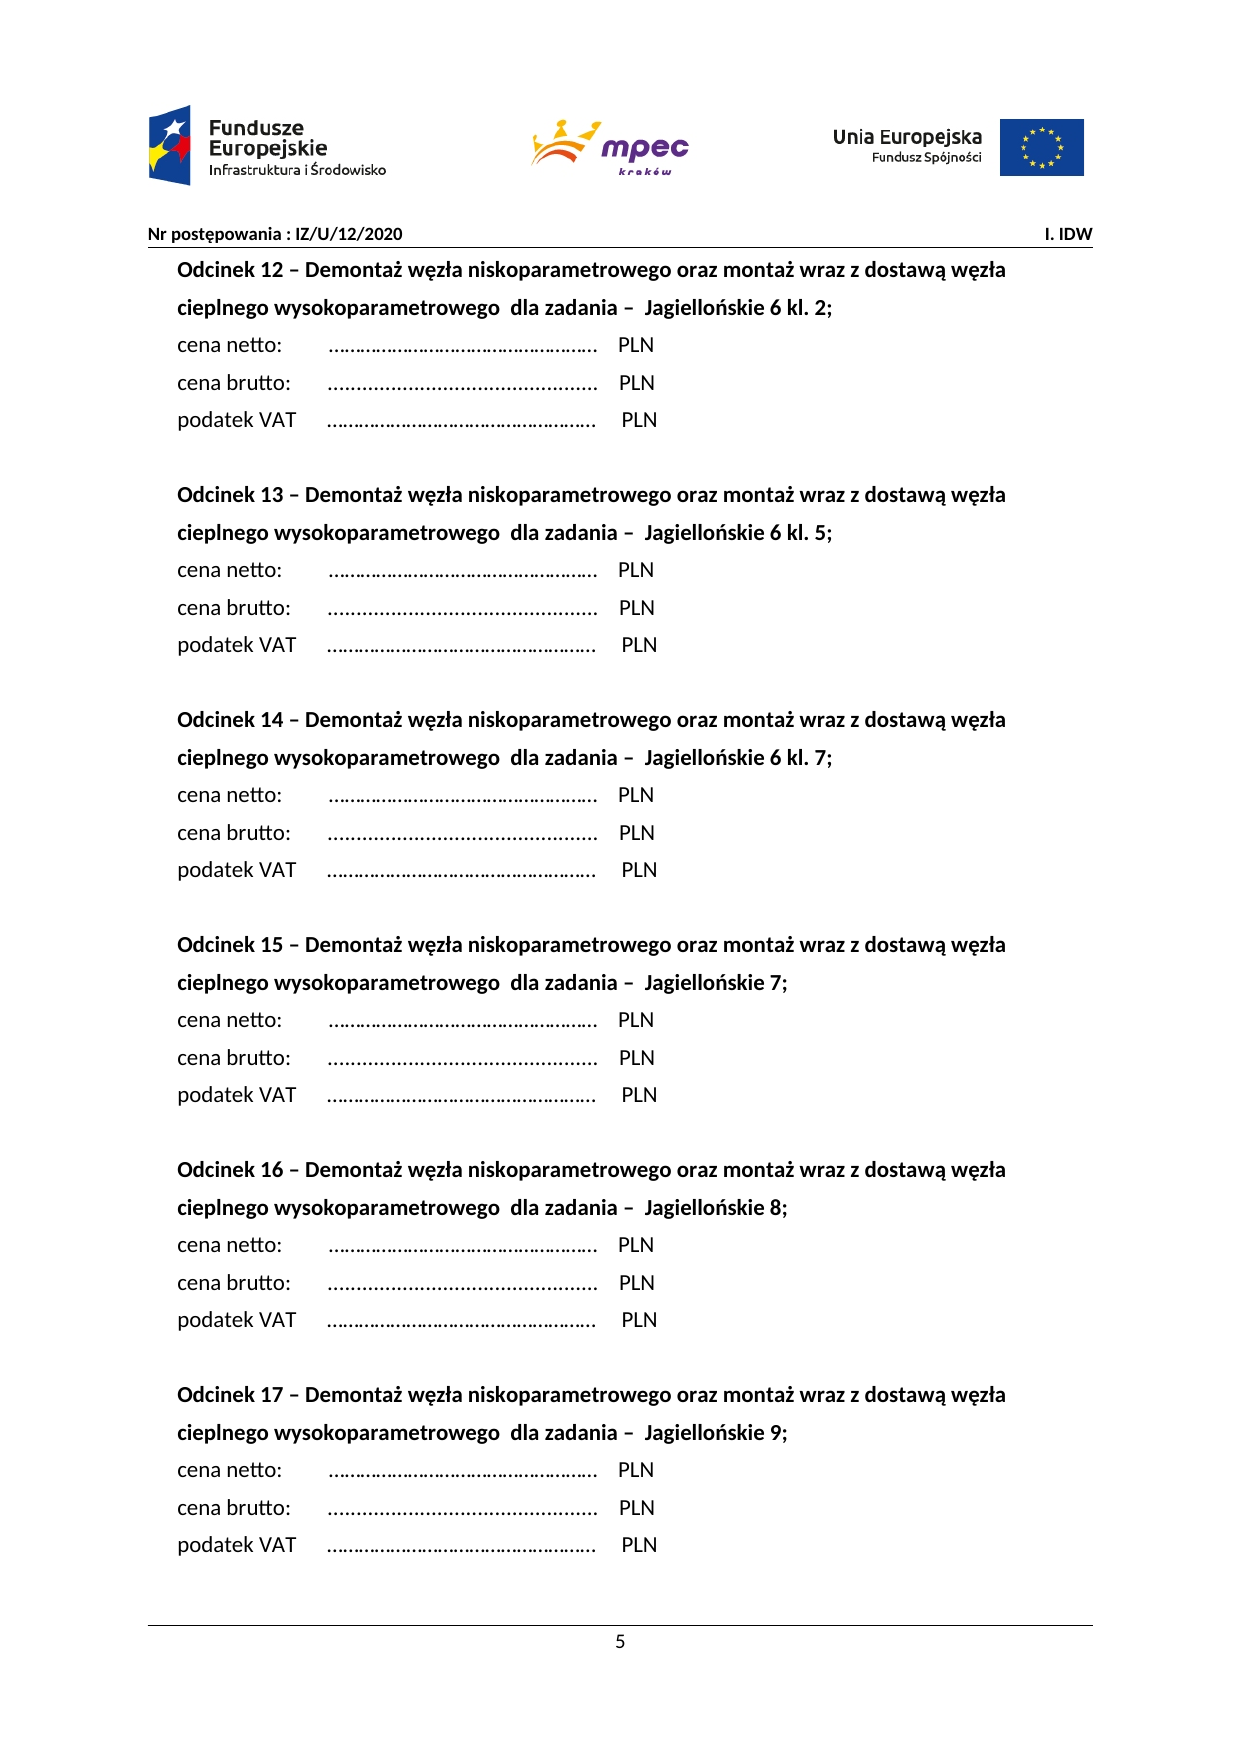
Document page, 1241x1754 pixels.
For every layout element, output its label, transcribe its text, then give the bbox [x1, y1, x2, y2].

text cena netto: …………………………………………… PLN [177, 998, 1093, 1035]
text podatek VAT …………………………………………… PLN [177, 1523, 1093, 1560]
text Odcinek 14 – Demontaż węzła niskoparametrowego oraz montaż wraz z dostawą węzła cieplnego wysokoparametrowego dla zadania – Jagiellońskie 6 kl. 7; [177, 698, 1093, 773]
text podatek VAT …………………………………………… PLN [177, 623, 1093, 660]
text cena brutto: ............................................... PLN [177, 360, 1093, 398]
text Odcinek 12 – Demontaż węzła niskoparametrowego oraz montaż wraz z dostawą węzła cieplnego wysokoparametrowego dla zadania – Jagiellońskie 6 kl. 2; [177, 248, 1093, 323]
text podatek VAT …………………………………………… PLN [177, 1298, 1093, 1335]
text podatek VAT …………………………………………… PLN [177, 398, 1093, 435]
text cena brutto: ............................................... PLN [177, 1035, 1093, 1073]
picture [147, 102, 1085, 187]
text Odcinek 15 – Demontaż węzła niskoparametrowego oraz montaż wraz z dostawą węzła cieplnego wysokoparametrowego dla zadania – Jagiellońskie 7; [177, 923, 1093, 998]
text cena netto: …………………………………………… PLN [177, 1223, 1093, 1260]
text cena netto: …………………………………………… PLN [177, 773, 1093, 810]
text cena netto: …………………………………………… PLN [177, 548, 1093, 585]
text podatek VAT …………………………………………… PLN [177, 1073, 1093, 1110]
text Odcinek 16 – Demontaż węzła niskoparametrowego oraz montaż wraz z dostawą węzła cieplnego wysokoparametrowego dla zadania – Jagiellońskie 8; [177, 1148, 1093, 1223]
text cena brutto: ............................................... PLN [177, 1485, 1093, 1523]
text Odcinek 13 – Demontaż węzła niskoparametrowego oraz montaż wraz z dostawą węzła cieplnego wysokoparametrowego dla zadania – Jagiellońskie 6 kl. 5; [177, 473, 1093, 548]
text cena netto: …………………………………………… PLN [177, 323, 1093, 360]
text cena brutto: ............................................... PLN [177, 810, 1093, 848]
text Odcinek 17 – Demontaż węzła niskoparametrowego oraz montaż wraz z dostawą węzła cieplnego wysokoparametrowego dla zadania – Jagiellońskie 9; [177, 1373, 1093, 1448]
text cena brutto: ............................................... PLN [177, 585, 1093, 623]
text cena netto: …………………………………………… PLN [177, 1448, 1093, 1485]
text podatek VAT …………………………………………… PLN [177, 848, 1093, 885]
text cena brutto: ............................................... PLN [177, 1260, 1093, 1298]
